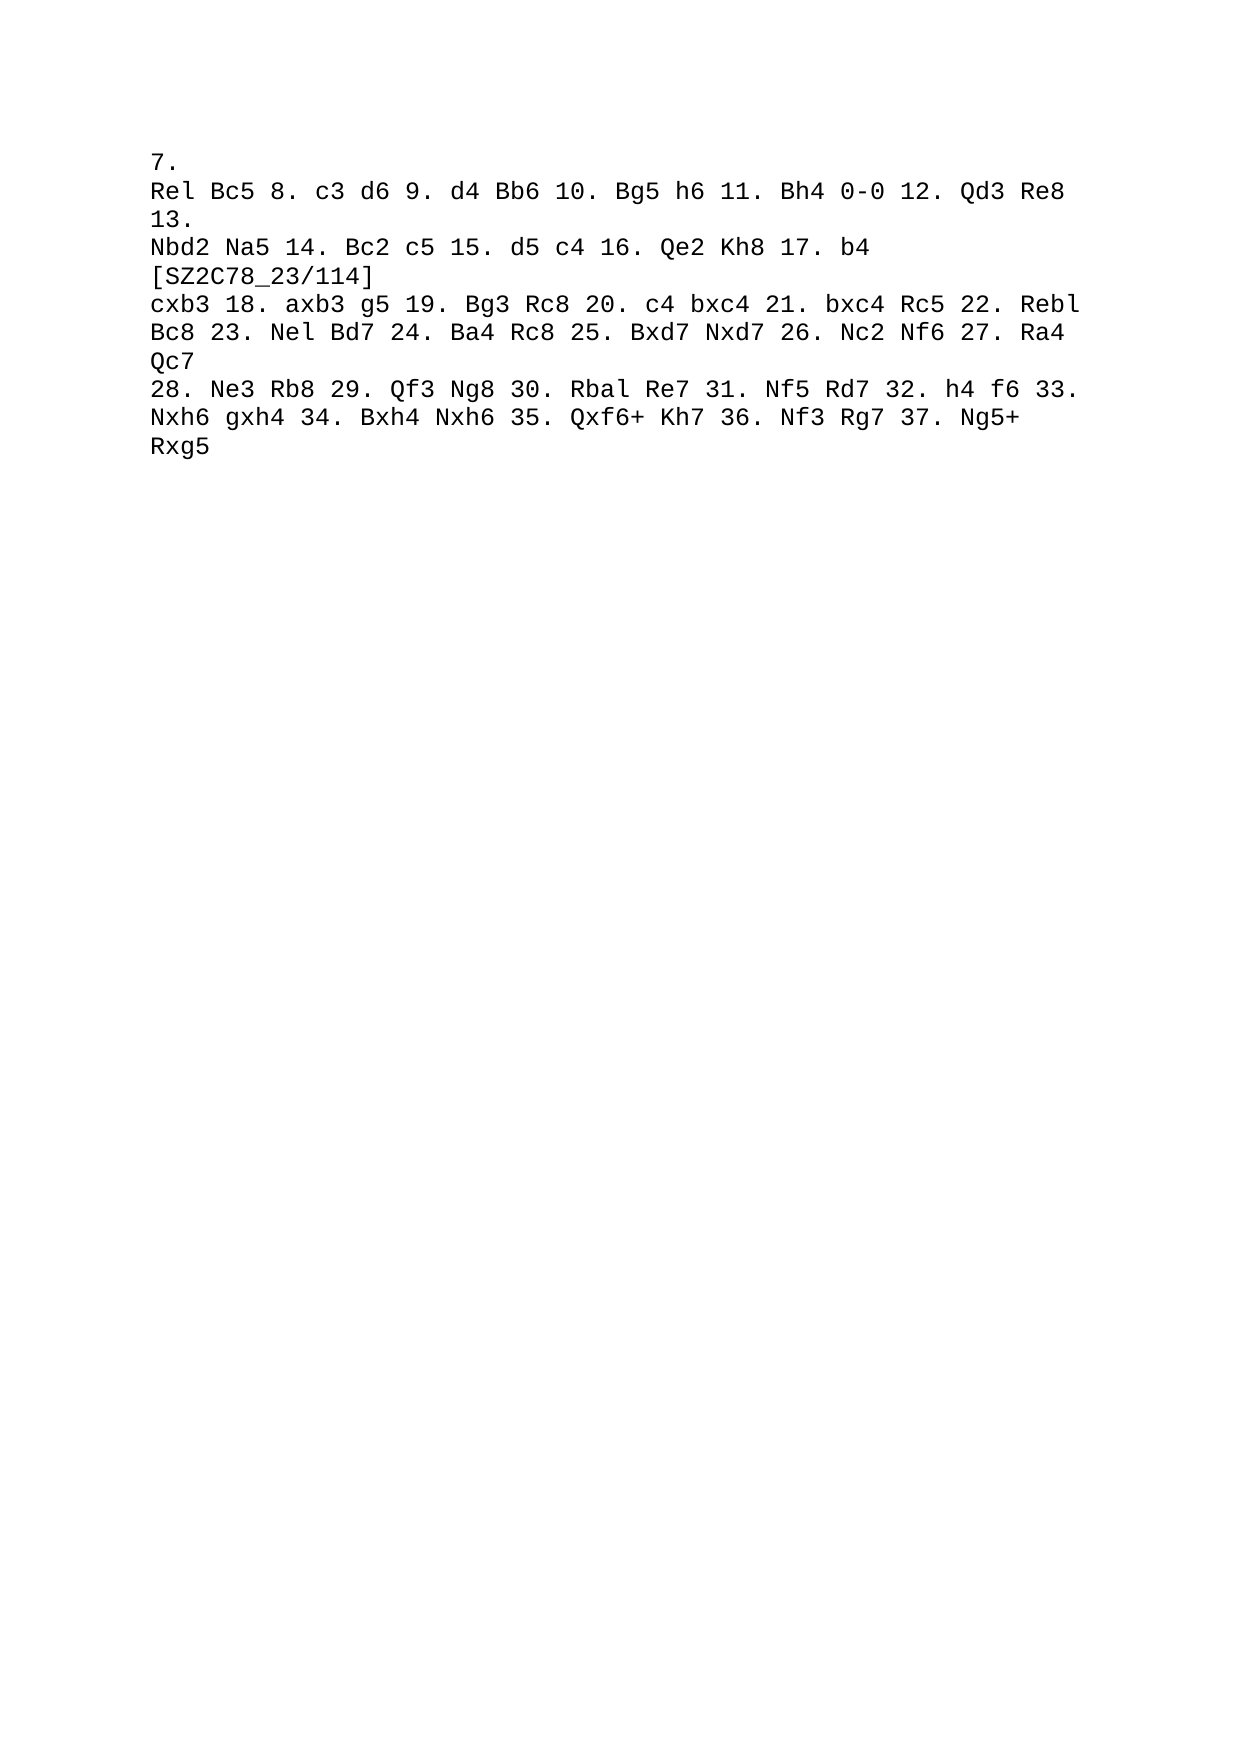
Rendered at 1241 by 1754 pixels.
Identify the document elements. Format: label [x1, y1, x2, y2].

text [150, 150, 1090, 462]
